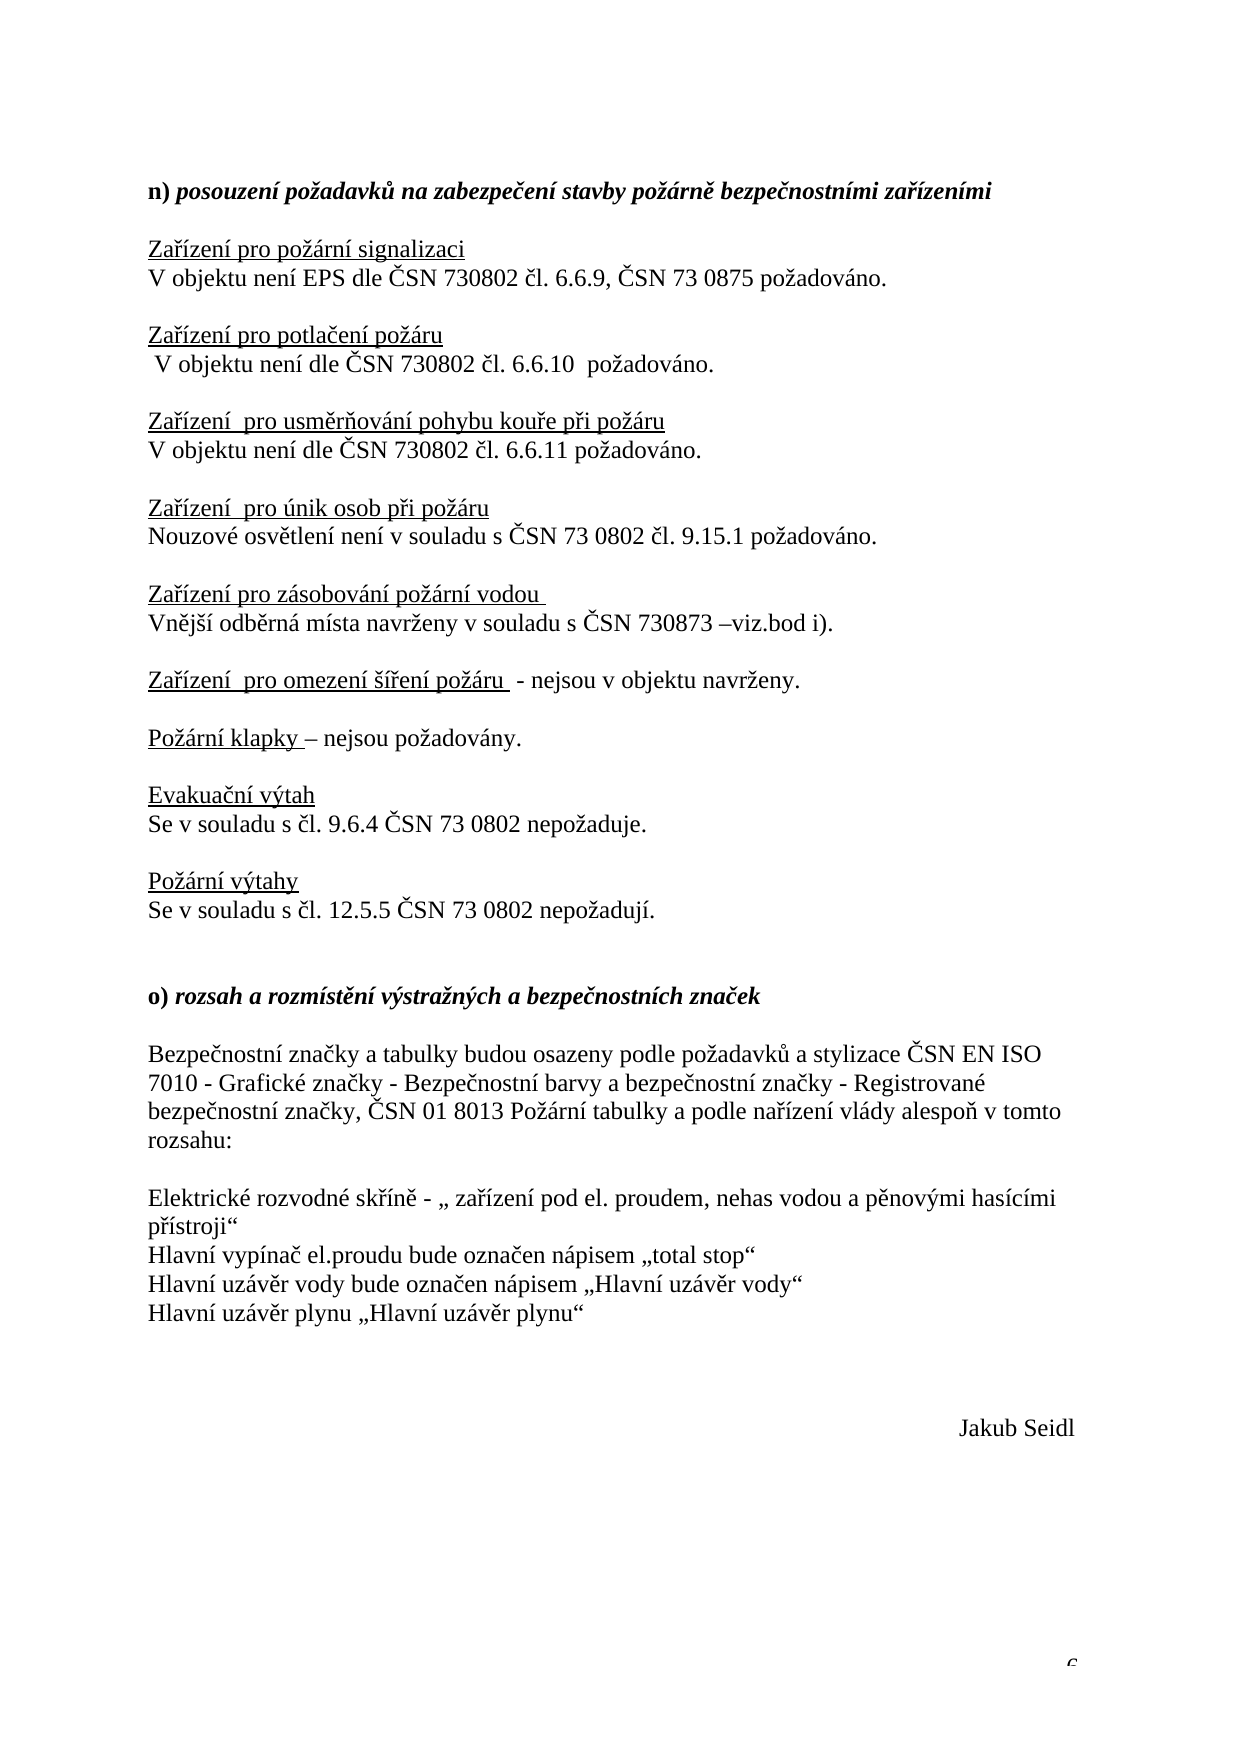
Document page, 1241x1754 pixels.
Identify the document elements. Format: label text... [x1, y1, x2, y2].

text Hlavní uzávěr plynu „Hlavní uzávěr plynu“ [148, 1298, 1093, 1326]
text Zařízení pro potlačení požáru [148, 320, 1093, 349]
text o) rozsah a rozmístění výstražných a bezpečnostních značek [148, 981, 1093, 1010]
text Hlavní uzávěr vody bude označen nápisem „Hlavní uzávěr vody“ [148, 1269, 1093, 1298]
text V objektu není dle ČSN 730802 čl. 6.6.10 požadováno. [148, 349, 1093, 378]
text Požární klapky – nejsou požadovány. [148, 723, 1093, 751]
text Zařízení pro požární signalizaci [148, 234, 1093, 263]
text Zařízení pro usměrňování pohybu kouře při požáru [148, 406, 1093, 435]
text V objektu není EPS dle ČSN 730802 čl. 6.6.9, ČSN 73 0875 požadováno. [148, 263, 1093, 291]
text Bezpečnostní značky a tabulky budou osazeny podle požadavků a stylizace ČSN EN ISO 7010 - Grafické značky - Bezpečnostní barvy a bezpečnostní značky - Registrované bezpečnostní značky, ČSN 01 8013 Požární tabulky a podle nařízení vlády alespoň v tomto rozsahu: [148, 1039, 1093, 1154]
text V objektu není dle ČSN 730802 čl. 6.6.11 požadováno. [148, 435, 1093, 464]
text Zařízení pro zásobování požární vodou [148, 579, 1093, 608]
text Elektrické rozvodné skříně - „ zařízení pod el. proudem, nehas vodou a pěnovými hasícími přístroji“ [148, 1183, 1093, 1240]
text Se v souladu s čl. 9.6.4 ČSN 73 0802 nepožaduje. [148, 809, 1093, 838]
text Zařízení pro omezení šíření požáru - nejsou v objektu navrženy. [148, 665, 1093, 694]
text Jakub Seidl [148, 1413, 1093, 1441]
text Se v souladu s čl. 12.5.5 ČSN 73 0802 nepožadují. [148, 895, 1093, 924]
text n) posouzení požadavků na zabezpečení stavby požárně bezpečnostními zařízeními [148, 176, 1093, 205]
subtitle Požární výtahy [148, 866, 1093, 895]
text Vnější odběrná místa navrženy v souladu s ČSN 730873 –viz.bod i). [148, 608, 1093, 636]
text Nouzové osvětlení není v souladu s ČSN 73 0802 čl. 9.15.1 požadováno. [148, 521, 1093, 550]
text Evakuační výtah [148, 780, 1093, 809]
text Zařízení pro únik osob při požáru [148, 493, 1093, 521]
text Hlavní vypínač el.proudu bude označen nápisem „total stop“ [148, 1240, 1093, 1269]
